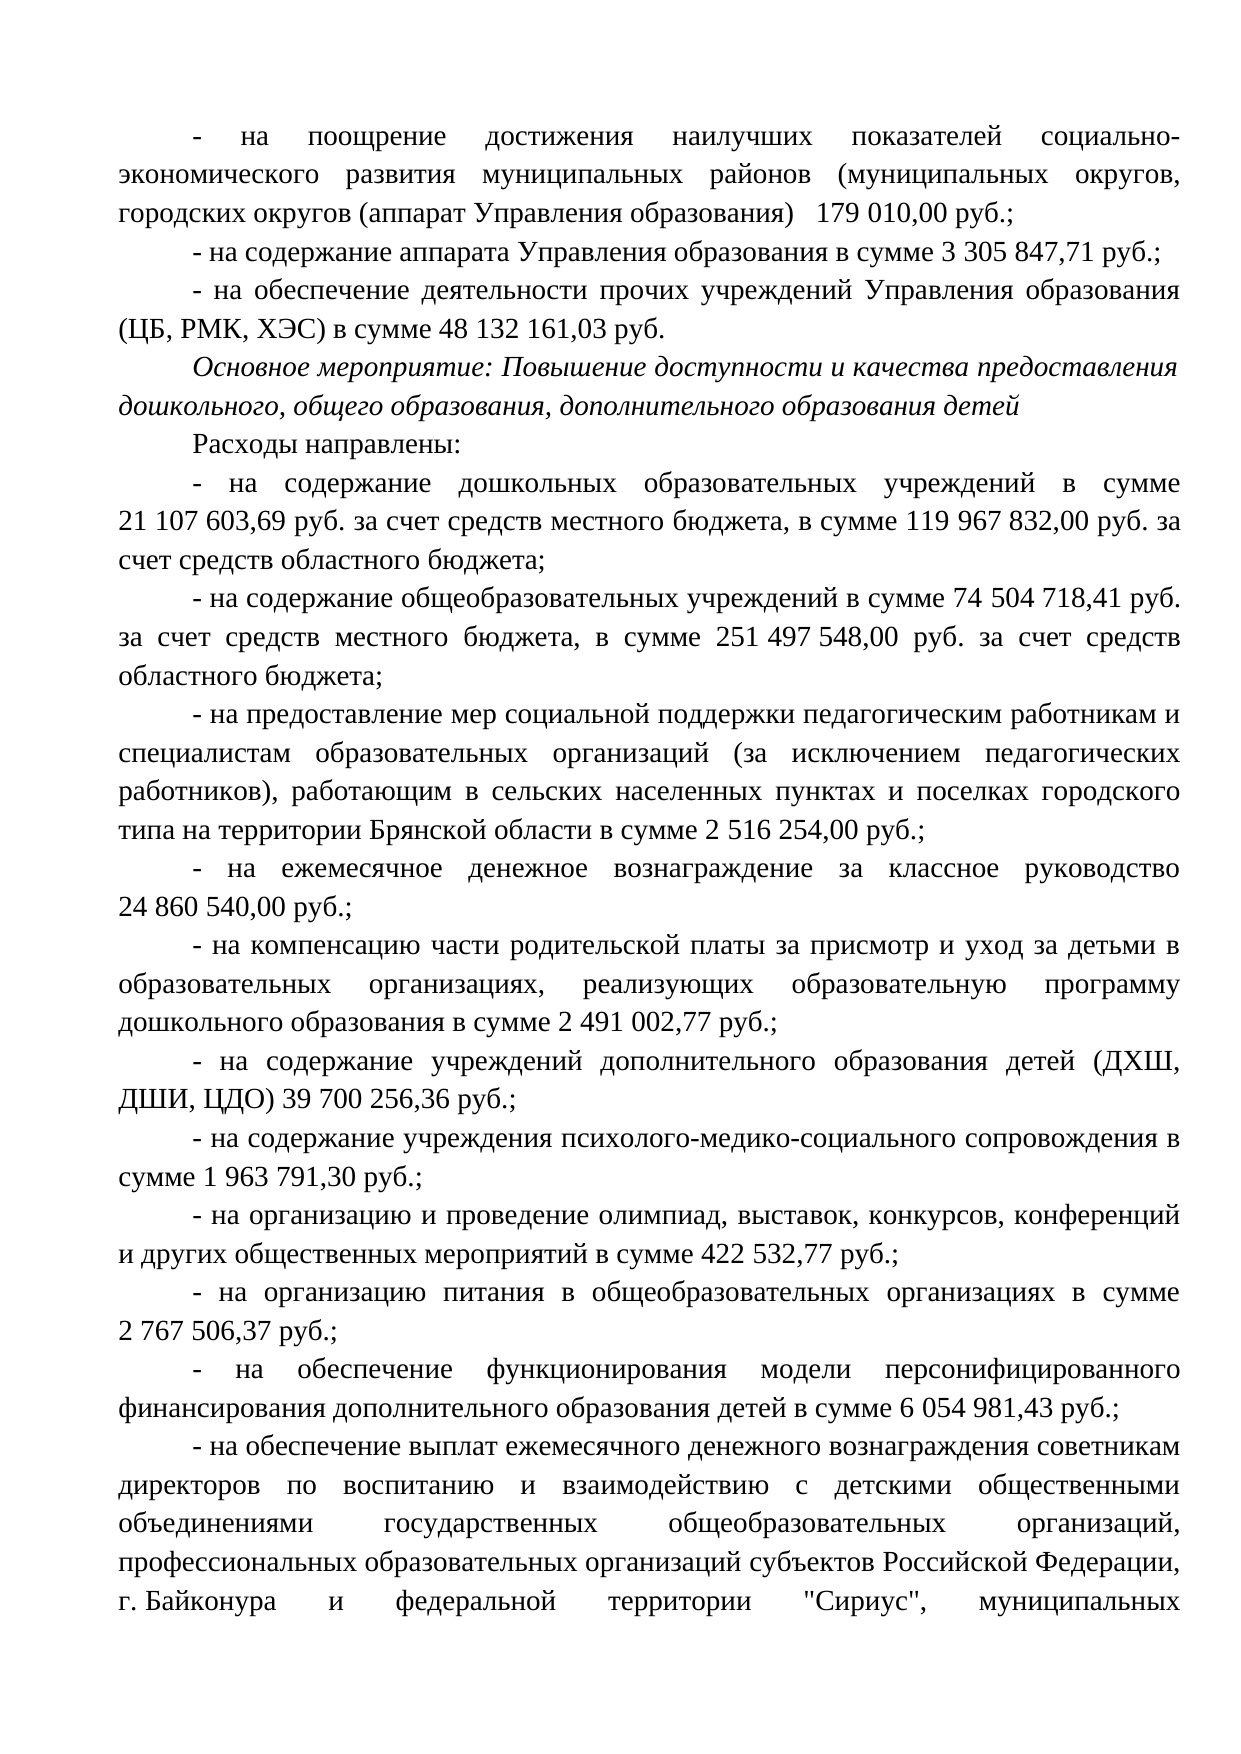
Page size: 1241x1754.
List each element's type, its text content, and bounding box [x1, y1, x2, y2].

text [118, 1428, 1181, 1616]
text - на предоставление мер социальной поддержки педагогическим работникам и специалистам образовательных организаций (за исключением педагогических работников), работающим в сельских населенных пунктах и поселках городского типа на территории Брянской области в сумме 2 516 254,00 руб.; [118, 696, 1181, 845]
text - на содержание учреждений дополнительного образования детей (ДХШ, ДШИ, ЦДО) 39 700 256,36 руб.; [118, 1043, 1181, 1115]
text - на содержание общеобразовательных учреждений в сумме 74 504 718,41 руб. за счет средств местного бюджета, в сумме 251 497 548,00 руб. за счет средств областного бюджета; [118, 581, 1181, 691]
text - на ежемесячное денежное вознаграждение за классное руководство 24 860 540,00 руб.; [118, 850, 1181, 922]
text - на поощрение достижения наилучших показателей социально-экономического развития муниципальных районов (муниципальных округов, городских округов (аппарат Управления образования) 179 010,00 руб.; [118, 118, 1181, 229]
text - на содержание дошкольных образовательных учреждений в сумме 21 107 603,69 руб. за счет средств местного бюджета, в сумме 119 967 832,00 руб. за счет средств областного бюджета; [118, 465, 1181, 576]
text - на организацию и проведение олимпиад, выставок, конкурсов, конференций и других общественных мероприятий в сумме 422 532,77 руб.; [118, 1197, 1181, 1269]
text - на содержание аппарата Управления образования в сумме 3 305 847,71 руб.; [118, 234, 1181, 267]
text - на содержание учреждения психолого-медико-социального сопровождения в сумме 1 963 791,30 руб.; [118, 1120, 1181, 1192]
text - на обеспечение функционирования модели персонифицированного финансирования дополнительного образования детей в сумме 6 054 981,43 руб.; [118, 1351, 1181, 1423]
text - на организацию питания в общеобразовательных организациях в сумме 2 767 506,37 руб.; [118, 1274, 1181, 1346]
text - на обеспечение деятельности прочих учреждений Управления образования (ЦБ, РМК, ХЭС) в сумме 48 132 161,03 руб. [118, 272, 1181, 344]
text Основное мероприятие: Повышение доступности и качества предоставления дошкольного, общего образования, дополнительного образования детей [118, 349, 1181, 421]
text - на компенсацию части родительской платы за присмотр и уход за детьми в образовательных организациях, реализующих образовательную программу дошкольного образования в сумме 2 491 002,77 руб.; [118, 927, 1181, 1038]
text Расходы направлены: [118, 426, 1181, 460]
